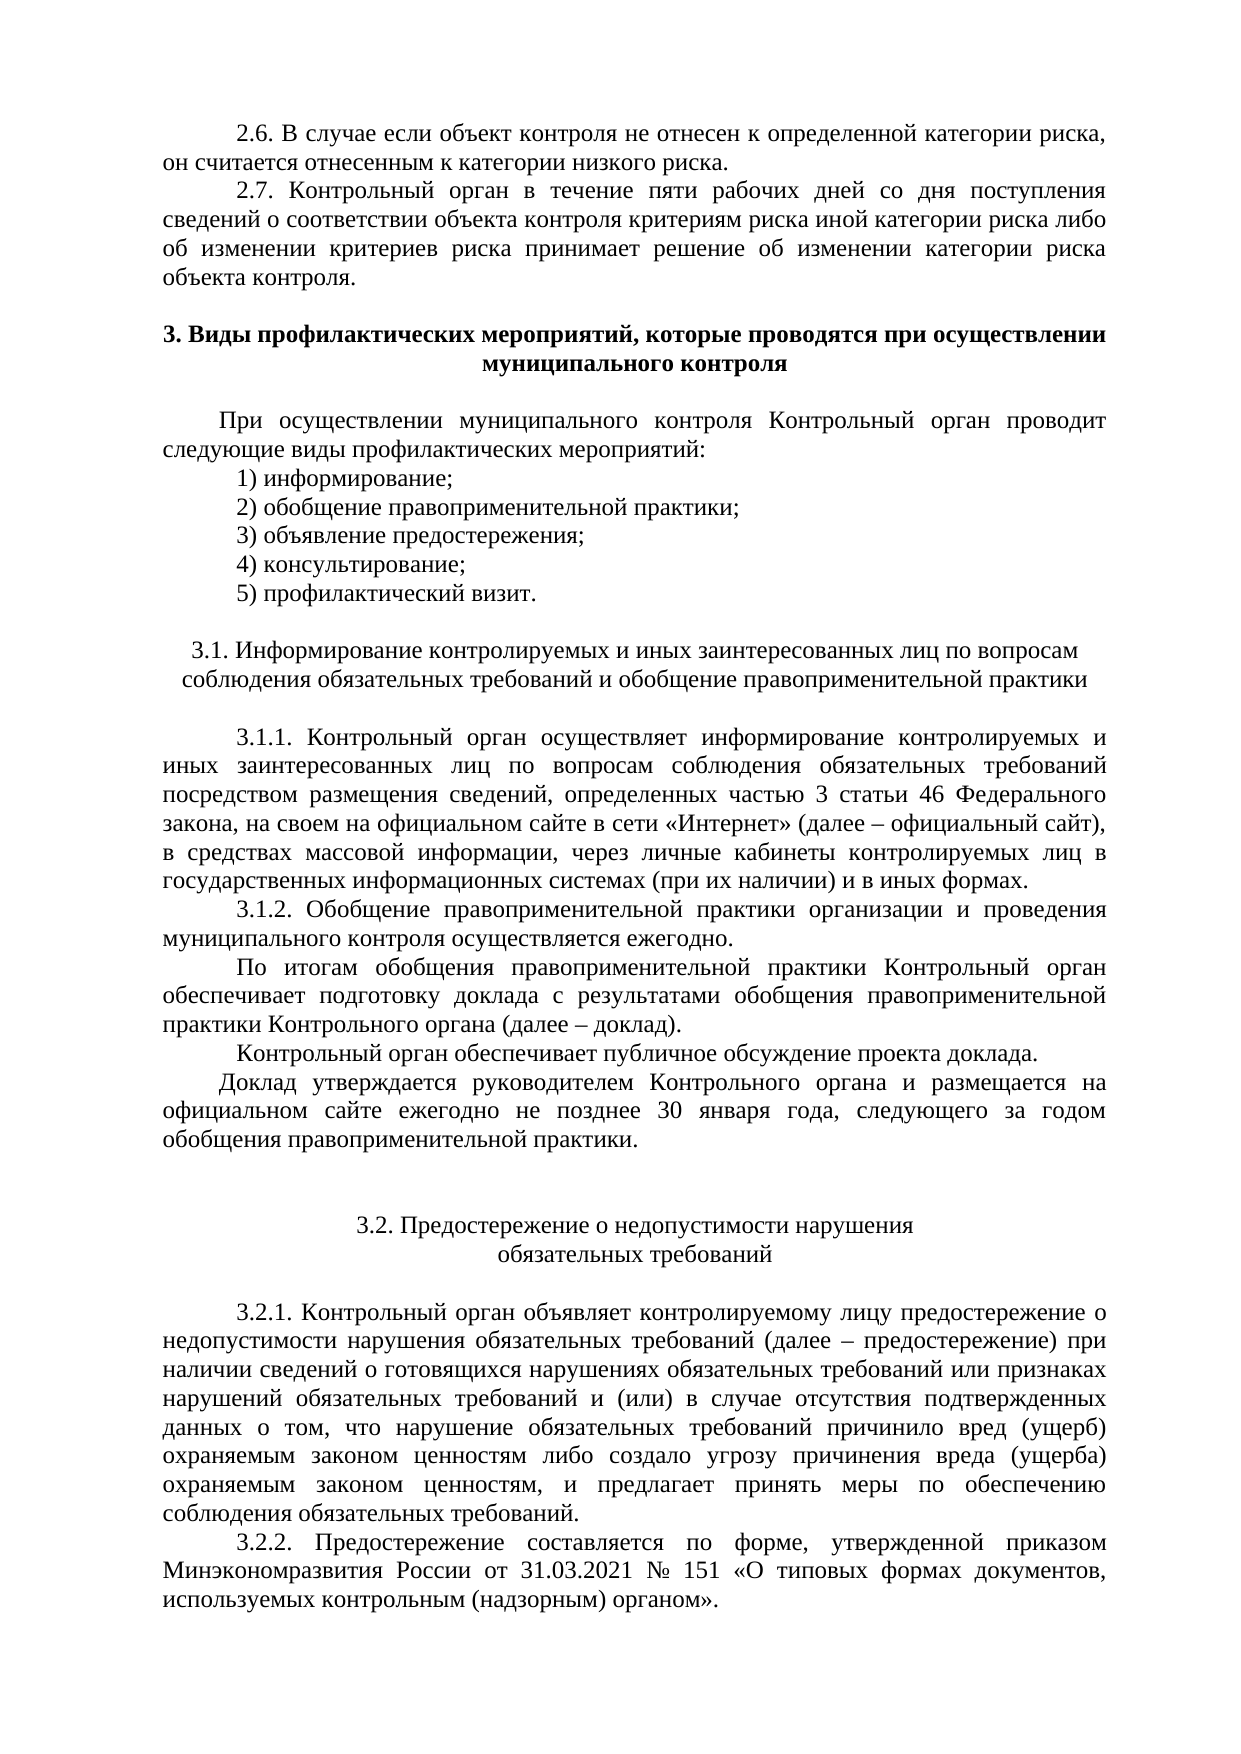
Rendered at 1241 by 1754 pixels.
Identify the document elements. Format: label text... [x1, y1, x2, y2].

list 2.6. В случае если объект контроля не отнесен к определенной категории риска, он считается отнесенным к категории низкого риска. [162, 118, 1107, 176]
text По итогам обобщения правоприменительной практики Контрольный орган обеспечивает подготовку доклада с результатами обобщения правоприменительной практики Контрольного органа (далее – доклад). [162, 952, 1107, 1038]
text 3. Виды профилактических мероприятий, которые проводятся при осуществлении муниципального контроля [162, 319, 1107, 377]
text 3.1. Информирование контролируемых и иных заинтересованных лиц по вопросам соблюдения обязательных требований и обобщение правоприменительной практики [162, 636, 1107, 693]
list 3.2.2. Предостережение составляется по форме, утвержденной приказом Минэкономразвития России от 31.03.2021 № 151 «О типовых формах документов, используемых контрольным (надзорным) органом». [162, 1527, 1107, 1613]
text 4) консультирование; [162, 549, 1107, 578]
text 3) объявление предостережения; [162, 521, 1107, 549]
list 3.2.1. Контрольный орган объявляет контролируемому лицу предостережение о недопустимости нарушения обязательных требований (далее – предостережение) при наличии сведений о готовящихся нарушениях обязательных требований или признаках нарушений обязательных требований и (или) в случае отсутствия подтвержденных данных о том, что нарушение обязательных требований причинило вред (ущерб) охраняемым законом ценностям либо создало угрозу причинения вреда (ущерба) охраняемым законом ценностям, и предлагает принять меры по обеспечению соблюдения обязательных требований. [162, 1297, 1107, 1527]
text При осуществлении муниципального контроля Контрольный орган проводит следующие виды профилактических мероприятий: [162, 406, 1107, 463]
text Доклад утверждается руководителем Контрольного органа и размещается на официальном сайте ежегодно не позднее 30 января года, следующего за годом обобщения правоприменительной практики. [162, 1067, 1107, 1153]
list 3.1.1. Контрольный орган осуществляет информирование контролируемых и иных заинтересованных лиц по вопросам соблюдения обязательных требований посредством размещения сведений, определенных частью 3 статьи 46 Федерального закона, на своем на официальном сайте в сети «Интернет» (далее – официальный сайт), в средствах массовой информации, через личные кабинеты контролируемых лиц в государственных информационных системах (при их наличии) и в иных формах. [162, 722, 1107, 894]
text 2) обобщение правоприменительной практики; [162, 492, 1107, 521]
list 3.1.2. Обобщение правоприменительной практики организации и проведения муниципального контроля осуществляется ежегодно. [162, 894, 1107, 952]
text обязательных требований [162, 1239, 1107, 1268]
text 3.2. Предостережение о недопустимости нарушения [162, 1211, 1107, 1239]
text Контрольный орган обеспечивает публичное обсуждение проекта доклада. [162, 1038, 1107, 1067]
list 2.7. Контрольный орган в течение пяти рабочих дней со дня поступления сведений о соответствии объекта контроля критериям риска иной категории риска либо об изменении критериев риска принимает решение об изменении категории риска объекта контроля. [162, 176, 1107, 291]
text 5) профилактический визит. [162, 578, 1107, 607]
text 1) информирование; [162, 463, 1107, 492]
